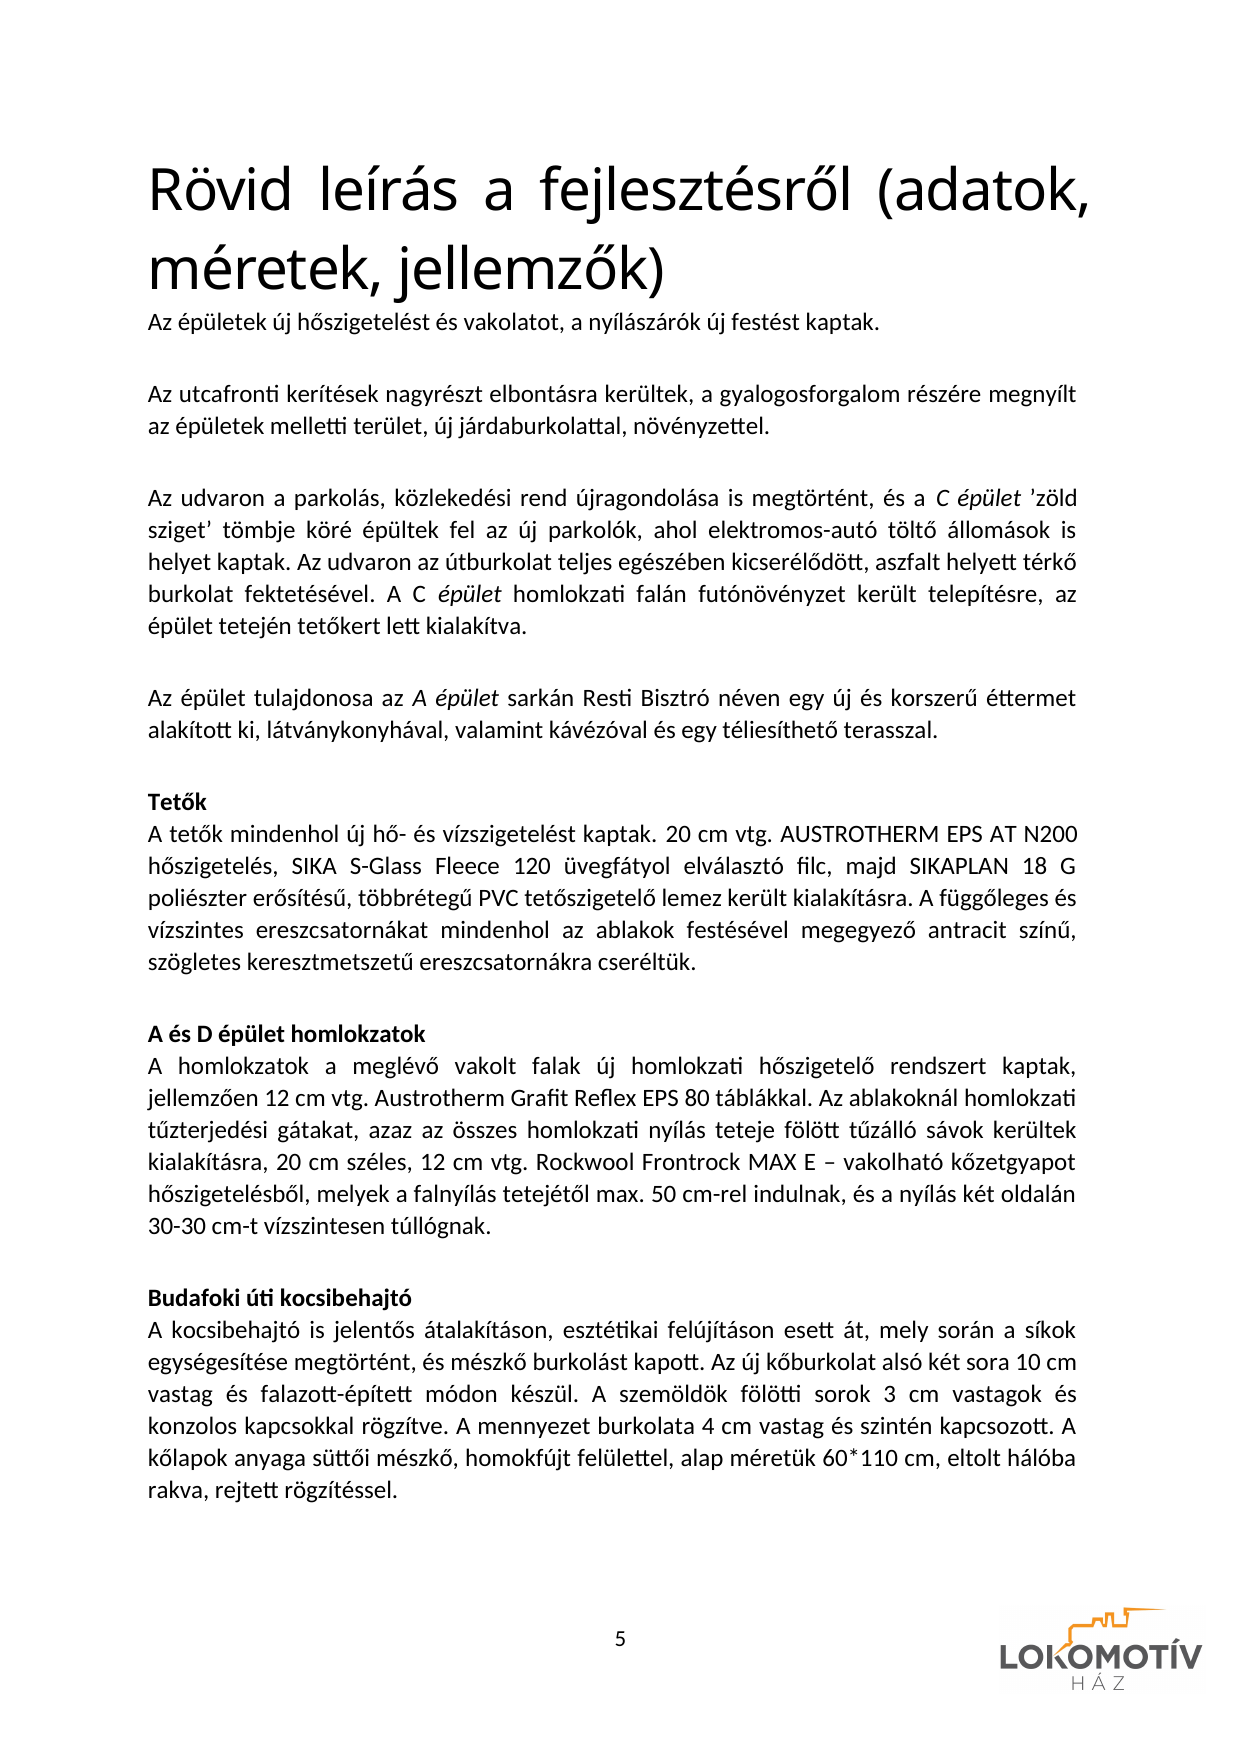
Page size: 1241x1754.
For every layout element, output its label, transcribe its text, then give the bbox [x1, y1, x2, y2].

picture [998, 1605, 1206, 1694]
text Az épület tulajdonosa az A épület sarkán Resti Bisztró néven egy új és korszerű éttermet alakított ki, látványkonyhával, valamint kávézóval és egy téliesíthető terasszal. [148, 682, 1078, 745]
text A homlokzatok a meglévő vakolt falak új homlokzati hőszigetelő rendszert kaptak, jellemzően 12 cm vtg. Austrotherm Grafit Reflex EPS 80 táblákkal. Az ablakoknál homlokzati tűzterjedési gátakat, azaz az összes homlokzati nyílás teteje fölött tűzálló sávok kerültek kialakításra, 20 cm széles, 12 cm vtg. Rockwool Frontrock MAX E – vakolható kőzetgyapot hőszigetelésből, melyek a falnyílás tetejétől max. 50 cm-rel indulnak, és a nyílás két oldalán 30-30 cm-t vízszintesen túllógnak. [148, 1050, 1078, 1241]
title Rövid leírás a fejlesztésről (adatok, méretek, jellemzők) [148, 148, 1093, 307]
text Az épületek új hőszigetelést és vakolatot, a nyílászárók új festést kaptak. [148, 307, 1078, 337]
text Tetők [148, 786, 1078, 817]
text Az udvaron a parkolás, közlekedési rend újragondolása is megtörtént, és a C épület ’zöld sziget’ tömbje köré épültek fel az új parkolók, ahol elektromos-autó töltő állomások is helyet kaptak. Az udvaron az útburkolat teljes egészében kicserélődött, aszfalt helyett térkő burkolat fektetésével. A C épület homlokzati falán futónövényzet került telepítésre, az épület tetején tetőkert lett kialakítva. [148, 482, 1078, 641]
text A és D épület homlokzatok [148, 1018, 1078, 1049]
text A tetők mindenhol új hő- és vízszigetelést kaptak. 20 cm vtg. AUSTROTHERM EPS AT N200 hőszigetelés, SIKA S-Glass Fleece 120 üvegfátyol elválasztó filc, majd SIKAPLAN 18 G poliészter erősítésű, többrétegű PVC tetőszigetelő lemez került kialakításra. A függőleges és vízszintes ereszcsatornákat mindenhol az ablakok festésével megegyező antracit színű, szögletes keresztmetszetű ereszcsatornákra cseréltük. [148, 818, 1078, 977]
text A kocsibehajtó is jelentős átalakításon, esztétikai felújításon esett át, mely során a síkok egységesítése megtörtént, és mészkő burkolást kapott. Az új kőburkolat alsó két sora 10 cm vastag és falazott-épített módon készül. A szemöldök fölötti sorok 3 cm vastagok és konzolos kapcsokkal rögzítve. A mennyezet burkolata 4 cm vastag és szintén kapcsozott. A kőlapok anyaga süttői mészkő, homokfújt felülettel, alap méretük 60*110 cm, eltolt hálóba rakva, rejtett rögzítéssel. [148, 1314, 1078, 1504]
text Az utcafronti kerítések nagyrészt elbontásra kerültek, a gyalogosforgalom részére megnyílt az épületek melletti terület, új járdaburkolattal, növényzettel. [148, 378, 1078, 441]
text Budafoki úti kocsibehajtó [148, 1282, 1078, 1313]
